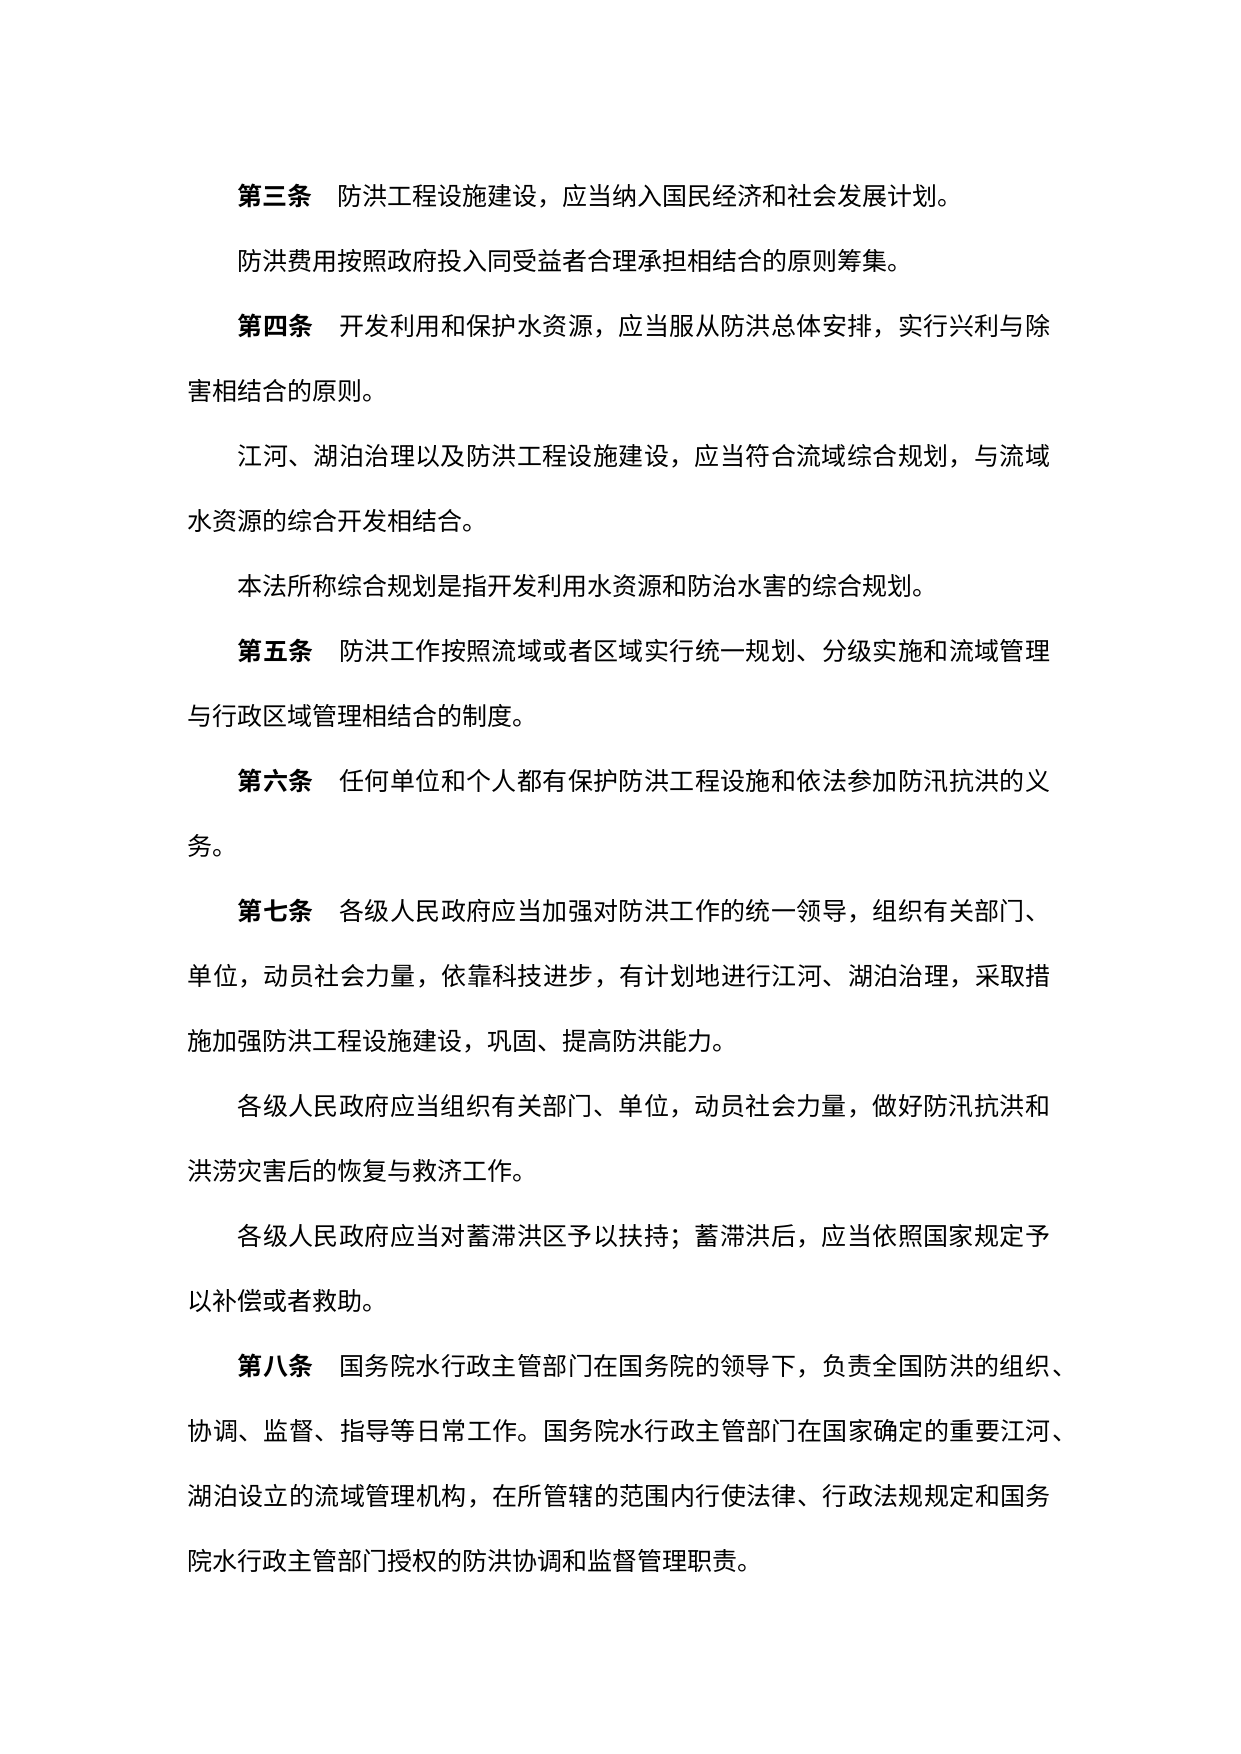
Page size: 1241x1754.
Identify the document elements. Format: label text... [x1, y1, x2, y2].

text 本法所称综合规划是指开发利用水资源和防治水害的综合规划。 [187, 552, 1053, 617]
text 第八条 国务院水行政主管部门在国务院的领导下，负责全国防洪的组织、协调、监督、指导等日常工作。国务院水行政主管部门在国家确定的重要江河、湖泊设立的流域管理机构，在所管辖的范围内行使法律、行政法规规定和国务院水行政主管部门授权的防洪协调和监督管理职责。 [187, 1332, 1053, 1592]
text 江河、湖泊治理以及防洪工程设施建设，应当符合流域综合规划，与流域水资源的综合开发相结合。 [187, 422, 1053, 552]
text 第七条 各级人民政府应当加强对防洪工作的统一领导，组织有关部门、单位，动员社会力量，依靠科技进步，有计划地进行江河、湖泊治理，采取措施加强防洪工程设施建设，巩固、提高防洪能力。 [187, 877, 1053, 1072]
text 防洪费用按照政府投入同受益者合理承担相结合的原则筹集。 [187, 227, 1053, 292]
text 第六条 任何单位和个人都有保护防洪工程设施和依法参加防汛抗洪的义务。 [187, 747, 1053, 877]
text 第四条 开发利用和保护水资源，应当服从防洪总体安排，实行兴利与除害相结合的原则。 [187, 292, 1053, 422]
text 第五条 防洪工作按照流域或者区域实行统一规划、分级实施和流域管理与行政区域管理相结合的制度。 [187, 617, 1053, 747]
text 各级人民政府应当对蓄滞洪区予以扶持；蓄滞洪后，应当依照国家规定予以补偿或者救助。 [187, 1202, 1053, 1332]
text 第三条 防洪工程设施建设，应当纳入国民经济和社会发展计划。 [187, 162, 1053, 227]
text 各级人民政府应当组织有关部门、单位，动员社会力量，做好防汛抗洪和洪涝灾害后的恢复与救济工作。 [187, 1072, 1053, 1202]
